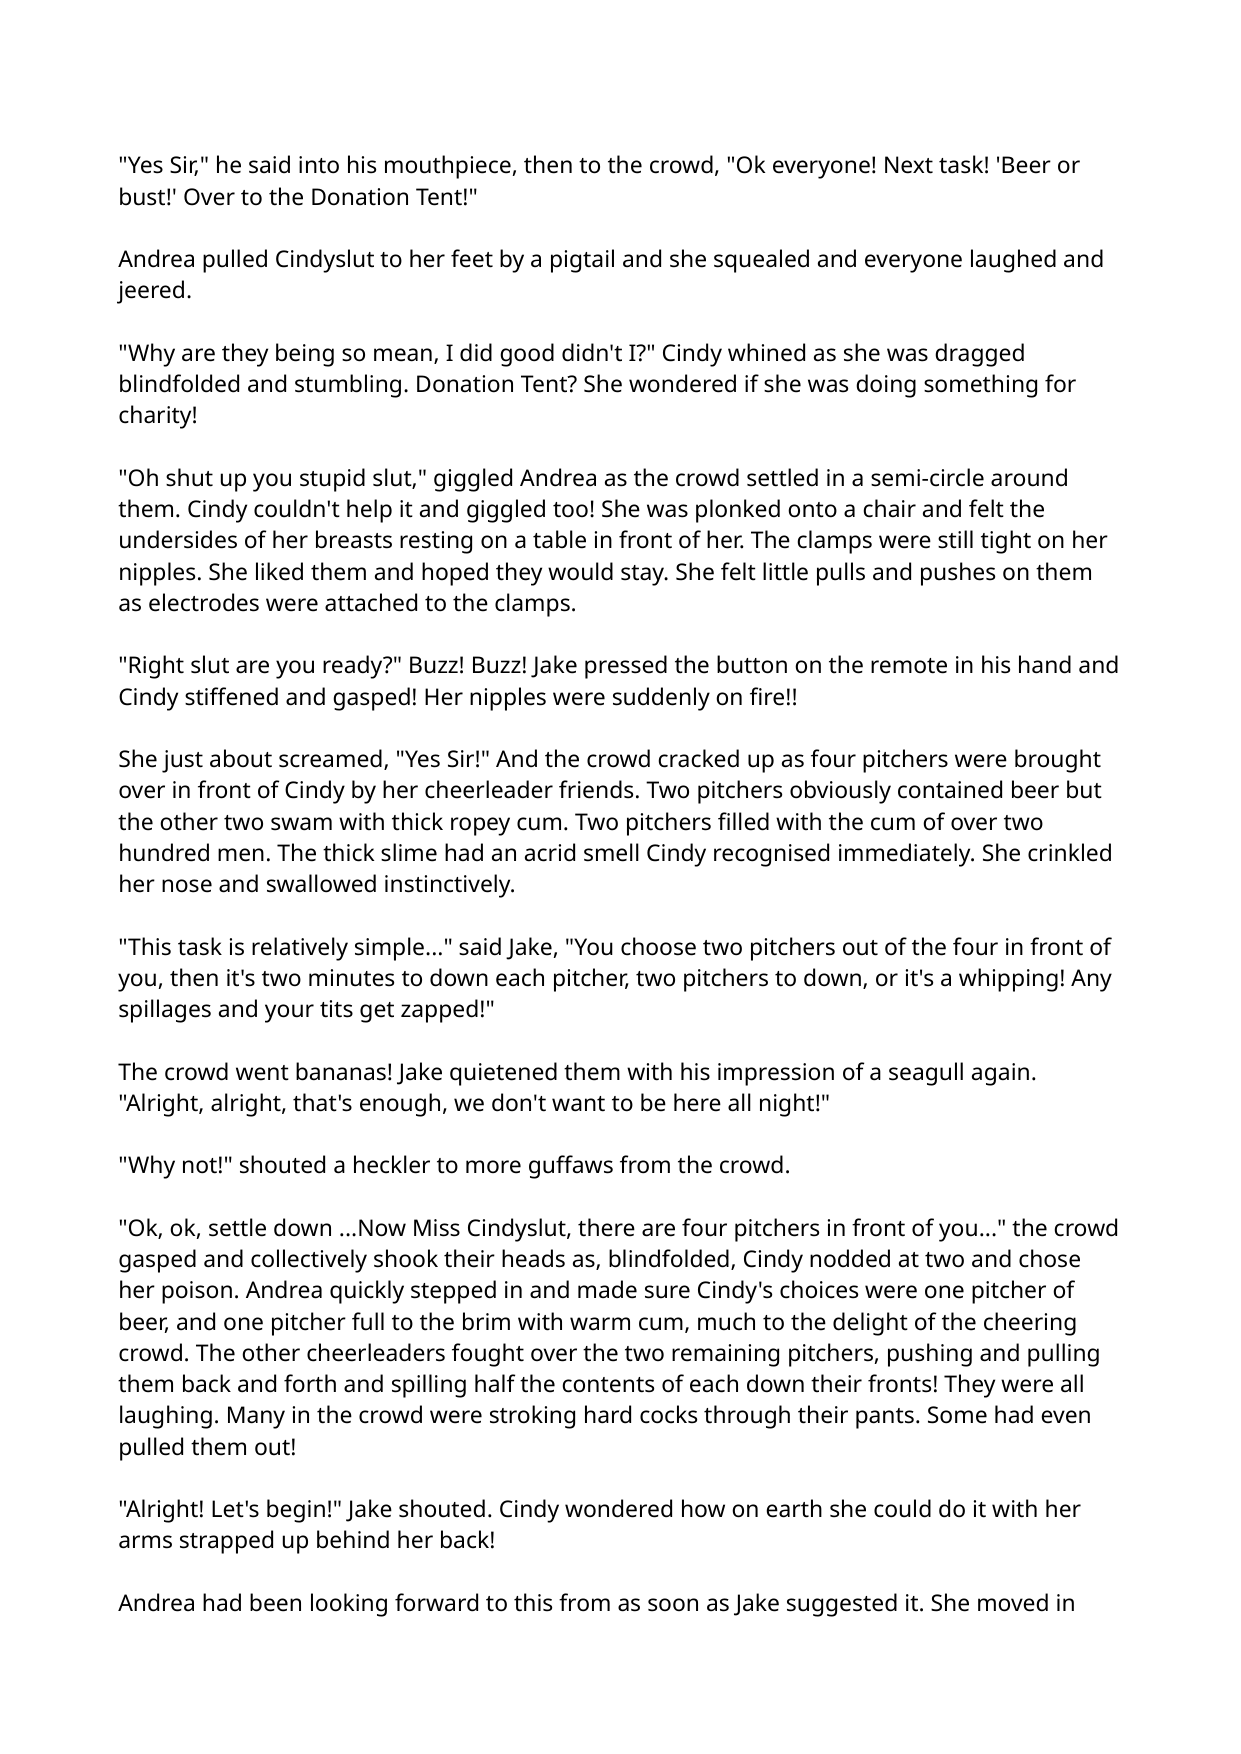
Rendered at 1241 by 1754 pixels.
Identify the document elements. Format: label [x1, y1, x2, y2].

text [118, 118, 1122, 618]
text [118, 649, 1122, 1618]
